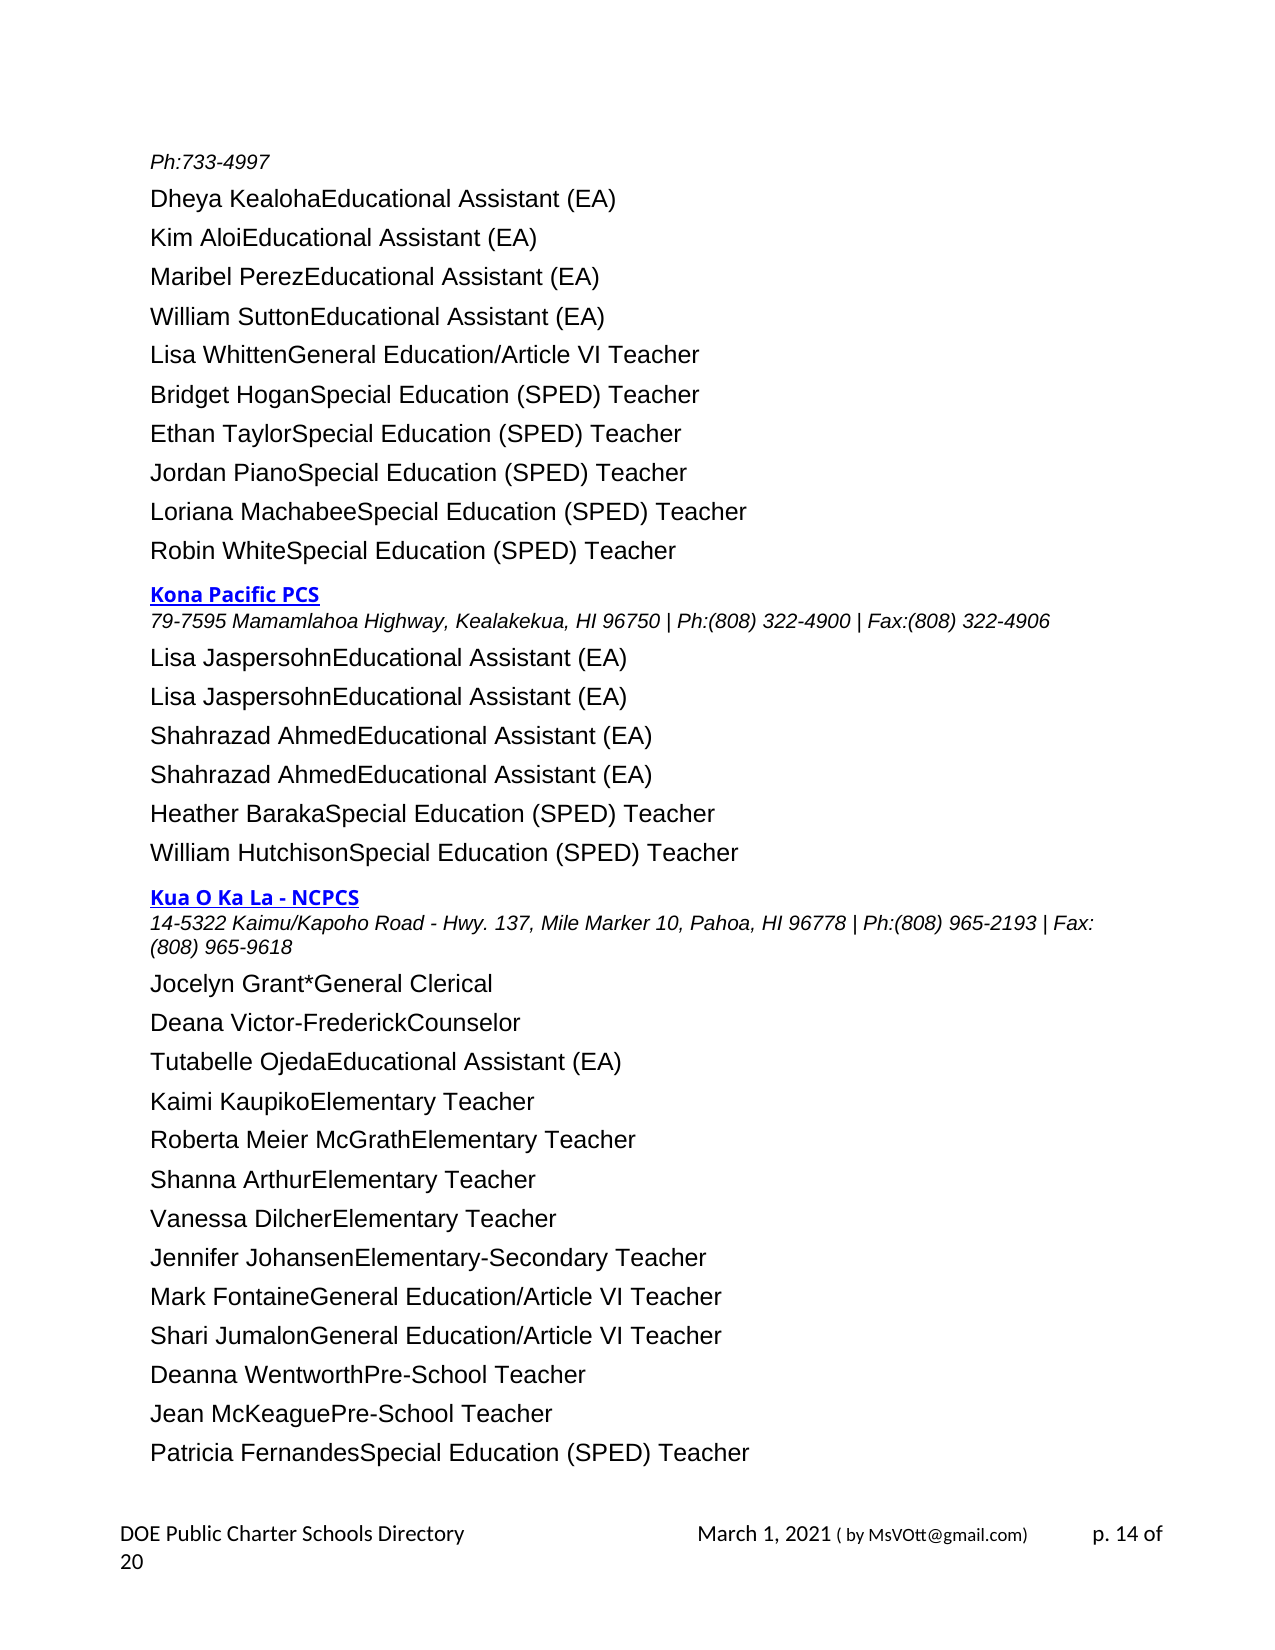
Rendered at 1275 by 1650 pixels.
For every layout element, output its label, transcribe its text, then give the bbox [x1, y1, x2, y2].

text Roberta Meier McGrathElementary Teacher [150, 1115, 1125, 1154]
text Mark FontaineGeneral Education/Article VI Teacher [150, 1271, 1125, 1311]
text Loriana MachabeeSpecial Education (SPED) Teacher [150, 486, 1125, 526]
text Ethan TaylorSpecial Education (SPED) Teacher [150, 408, 1125, 447]
text 79-7595 Mamamlahoa Highway, Kealakekua, HI 96750 | Ph:(808) 322-4900 | Fax:(808) 322-4906 [150, 609, 1125, 633]
text William HutchisonSpecial Education (SPED) Teacher [150, 828, 1125, 867]
text Robin WhiteSpecial Education (SPED) Teacher [150, 526, 1125, 564]
text Vanessa DilcherElementary Teacher [150, 1193, 1125, 1232]
text Kim AloiEducational Assistant (EA) [150, 213, 1125, 252]
text Jocelyn Grant*General Clerical [150, 959, 1125, 998]
text Ph:733-4997 [150, 150, 1125, 174]
text Jennifer JohansenElementary-Secondary Teacher [150, 1232, 1125, 1271]
text Shari JumalonGeneral Education/Article VI Teacher [150, 1311, 1125, 1349]
text Kaimi KaupikoElementary Teacher [150, 1076, 1125, 1115]
text Lisa WhittenGeneral Education/Article VI Teacher [150, 330, 1125, 369]
text Tutabelle OjedaEducational Assistant (EA) [150, 1037, 1125, 1076]
text Heather BarakaSpecial Education (SPED) Teacher [150, 789, 1125, 828]
text Shahrazad AhmedEducational Assistant (EA) [150, 750, 1125, 789]
text 14-5322 Kaimu/Kapoho Road - Hwy. 137, Mile Marker 10, Pahoa, HI 96778 | Ph:(808) 965-2193 | Fax:(808) 965-9618 [150, 911, 1125, 959]
text Shahrazad AhmedEducational Assistant (EA) [150, 711, 1125, 750]
text William SuttonEducational Assistant (EA) [150, 291, 1125, 330]
text Jean McKeaguePre-School Teacher [150, 1389, 1125, 1428]
text Maribel PerezEducational Assistant (EA) [150, 252, 1125, 291]
text Kona Pacific PCS [150, 580, 1125, 609]
text Deana Victor-FrederickCounselor [150, 998, 1125, 1037]
text Lisa JaspersohnEducational Assistant (EA) [150, 633, 1125, 672]
text Dheya KealohaEducational Assistant (EA) [150, 174, 1125, 213]
text Jordan PianoSpecial Education (SPED) Teacher [150, 447, 1125, 486]
text Patricia FernandesSpecial Education (SPED) Teacher [150, 1428, 1125, 1467]
text Shanna ArthurElementary Teacher [150, 1154, 1125, 1193]
text Deanna WentworthPre-School Teacher [150, 1349, 1125, 1389]
text Lisa JaspersohnEducational Assistant (EA) [150, 672, 1125, 711]
text Bridget HoganSpecial Education (SPED) Teacher [150, 369, 1125, 408]
text Kua O Ka La - NCPCS [150, 883, 1125, 911]
